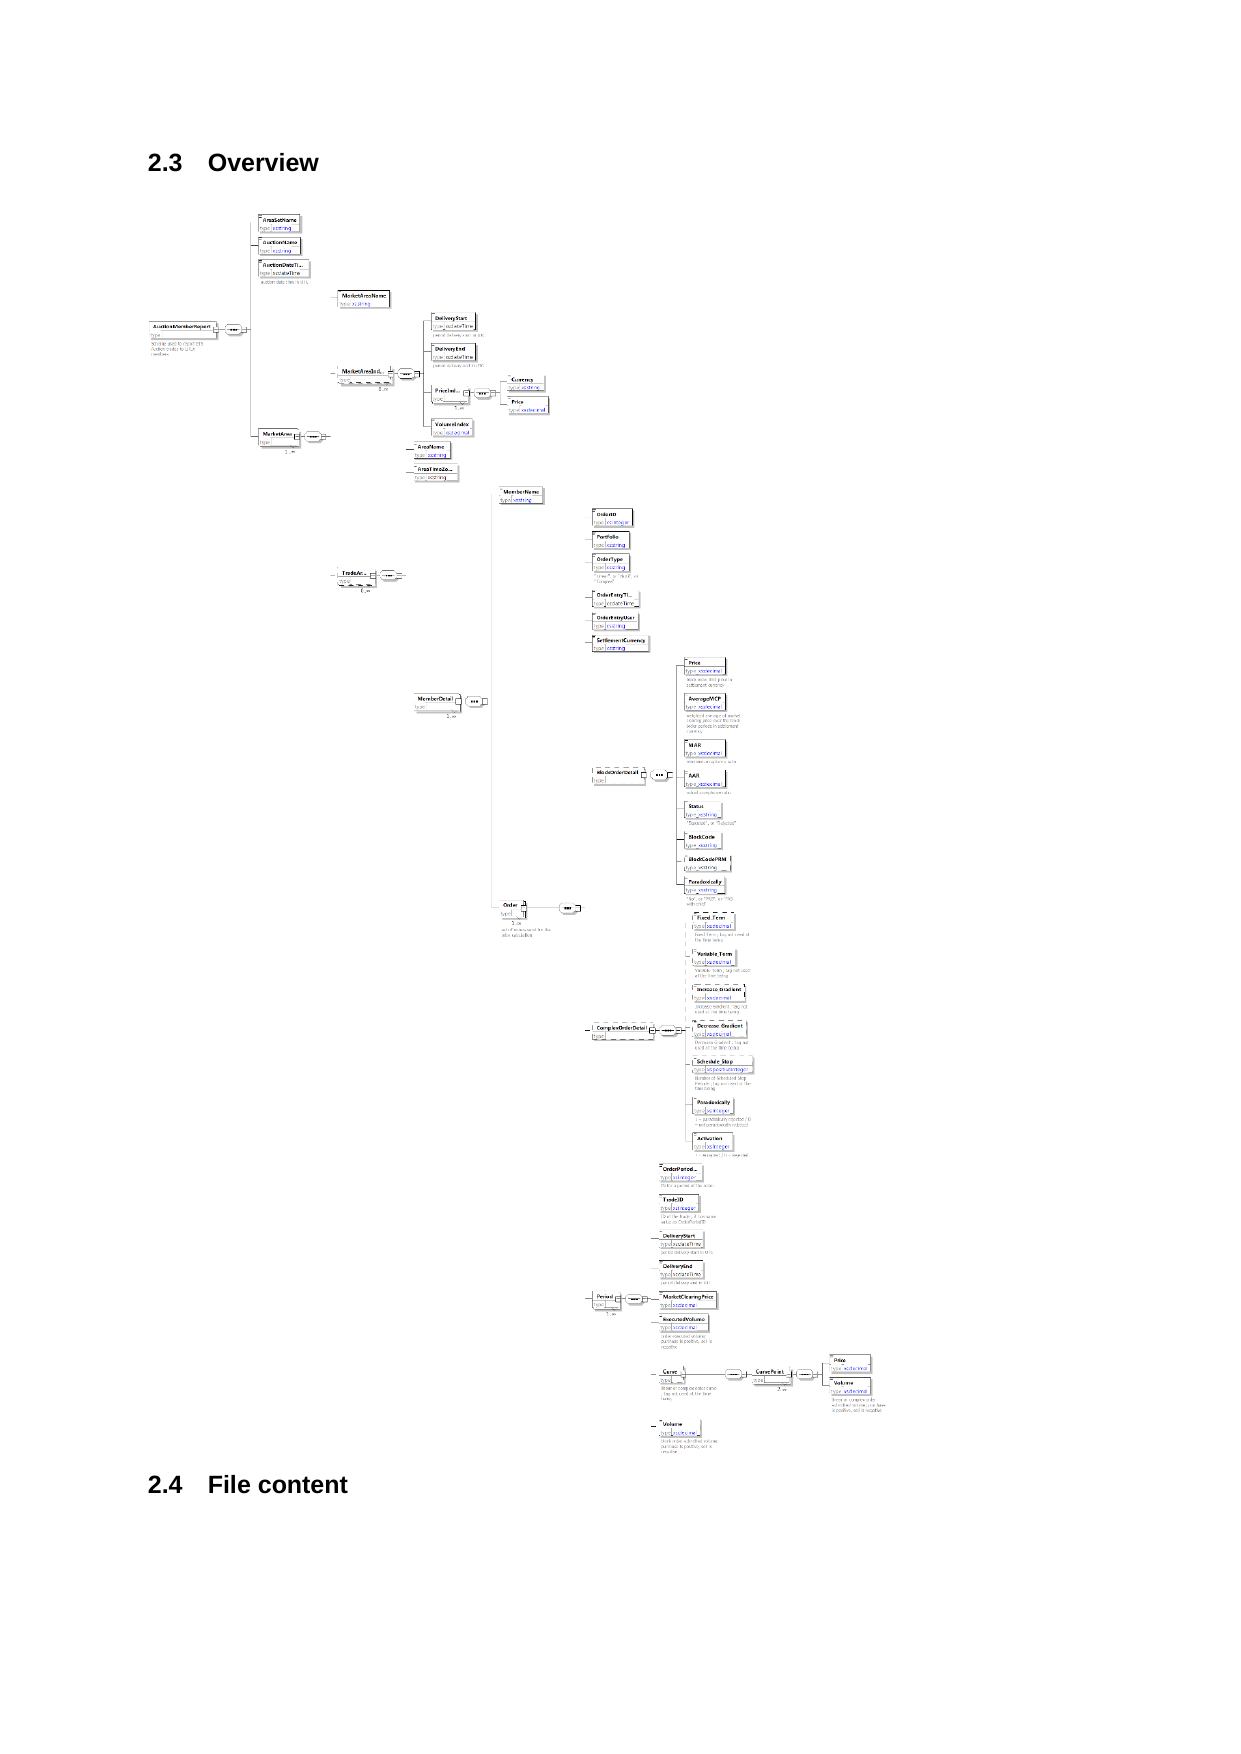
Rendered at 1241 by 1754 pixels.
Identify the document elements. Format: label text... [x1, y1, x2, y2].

picture [147, 188, 890, 1458]
subtitle Overview [148, 148, 1093, 176]
subtitle File content [148, 1470, 1093, 1499]
